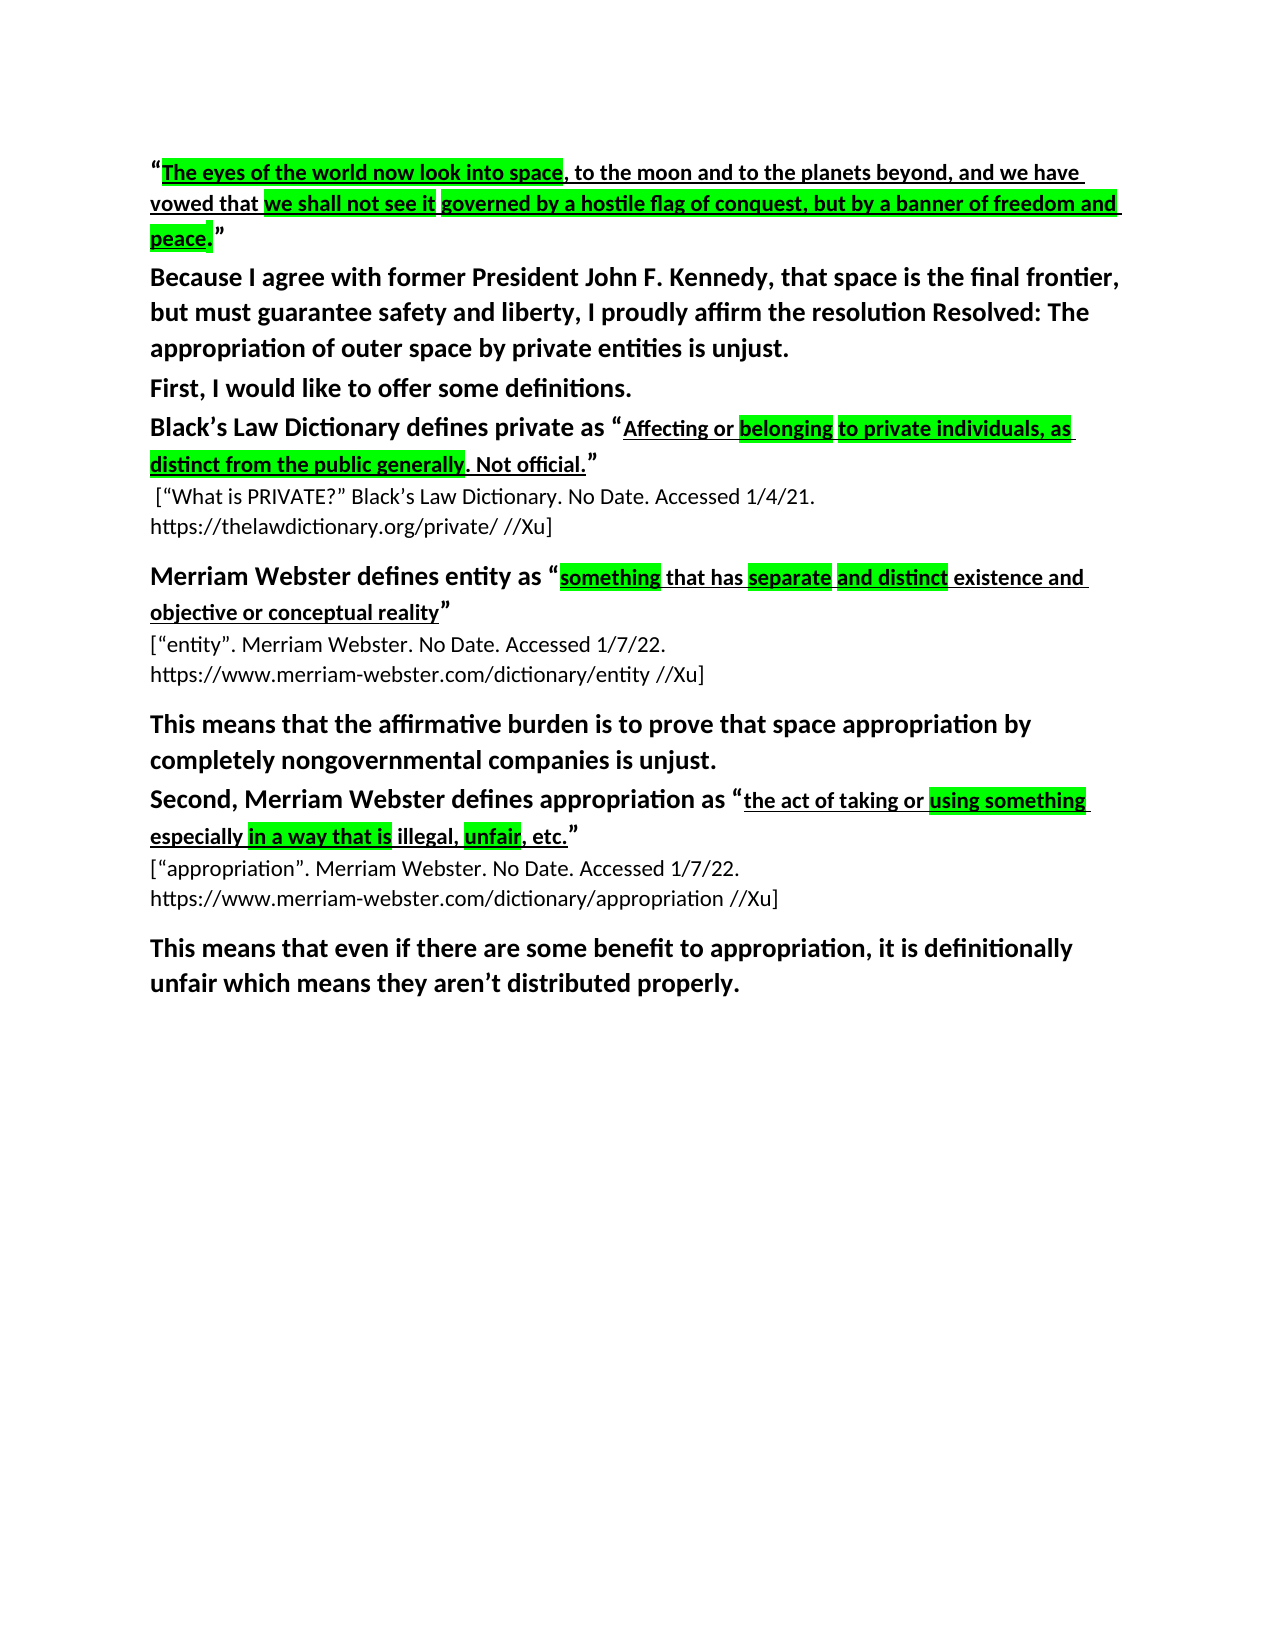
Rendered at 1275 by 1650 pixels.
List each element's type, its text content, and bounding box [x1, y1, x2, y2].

subtitle First, I would like to offer some definitions. [150, 371, 1125, 404]
subtitle This means that the affirmative burden is to prove that space appropriation by completely nongovernmental companies is unjust. [150, 707, 1125, 776]
subtitle Black’s Law Dictionary defines private as “Affecting or belonging to private individuals, as distinct from the public generally. Not official.” [150, 411, 1125, 479]
text [“appropriation”. Merriam Webster. No Date. Accessed 1/7/22. https://www.merriam-webster.com/dictionary/appropriation //Xu] [150, 854, 1125, 912]
text [“What is PRIVATE?” Black’s Law Dictionary. No Date. Accessed 1/4/21. https://thelawdictionary.org/private/ //Xu] [150, 482, 1125, 540]
subtitle This means that even if there are some benefit to appropriation, it is definitionally unfair which means they aren’t distributed properly. [150, 931, 1125, 1000]
subtitle Second, Merriam Webster defines appropriation as “the act of taking or using something especially in a way that is illegal, unfair, etc.” [150, 783, 1125, 851]
text [“entity”. Merriam Webster. No Date. Accessed 1/7/22. https://www.merriam-webster.com/dictionary/entity //Xu] [150, 630, 1125, 688]
subtitle Because I agree with former President John F. Kennedy, that space is the final frontier, but must guarantee safety and liberty, I proudly affirm the resolution Resolved: The appropriation of outer space by private entities is unjust. [150, 260, 1125, 364]
subtitle “The eyes of the world now look into space, to the moon and to the planets beyond, and we have vowed that we shall not see it governed by a hostile flag of conquest, but by a banner of freedom and peace.” [150, 154, 1125, 253]
subtitle Merriam Webster defines entity as “something that has separate and distinct existence and objective or conceptual reality” [150, 559, 1125, 628]
